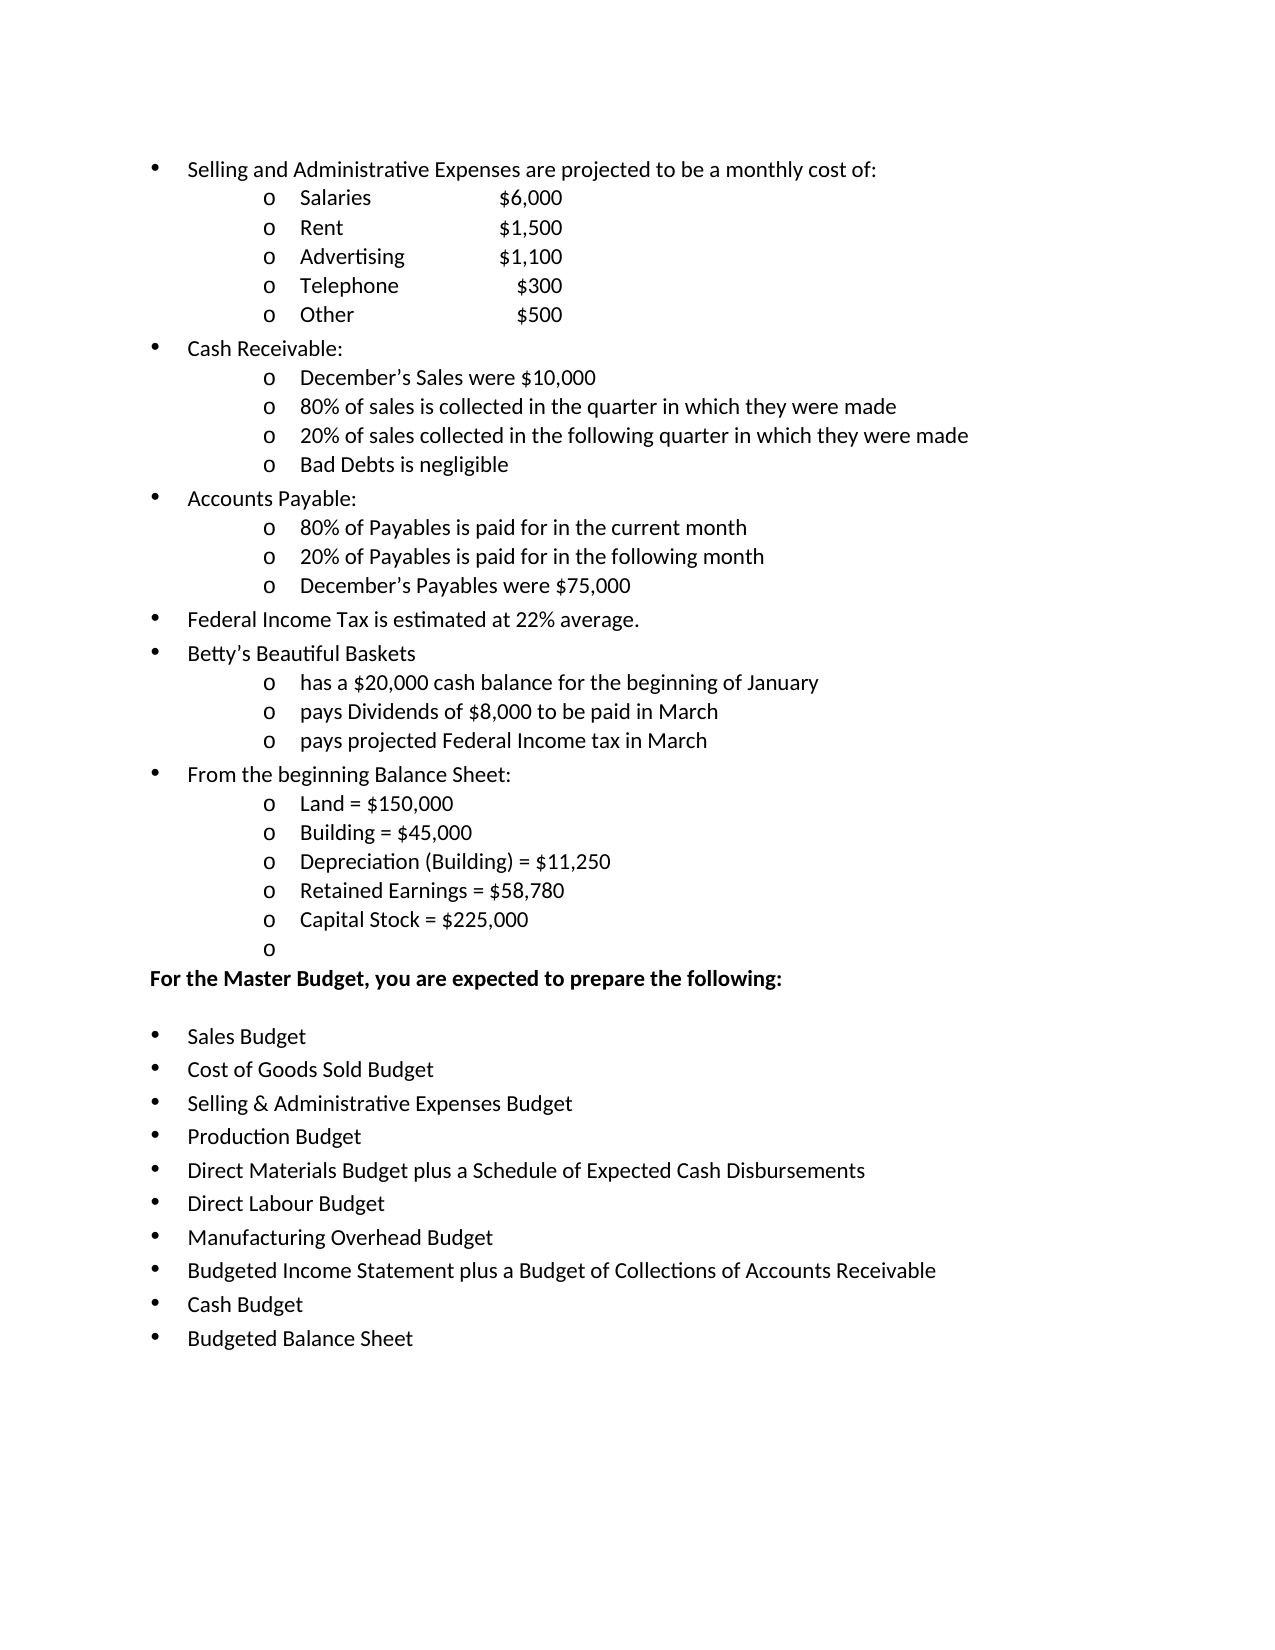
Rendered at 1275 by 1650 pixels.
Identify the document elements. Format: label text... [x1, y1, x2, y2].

list Depreciation (Building) = $11,250 [262, 847, 1125, 876]
list December’s Payables were $75,000 [262, 571, 1125, 601]
list December’s Sales were $10,000 [262, 363, 1125, 392]
list has a $20,000 cash balance for the beginning of January [262, 668, 1125, 697]
list Selling and Administrative Expenses are projected to be a monthly cost of: [150, 150, 1125, 183]
list 20% of sales collected in the following quarter in which they were made [262, 421, 1125, 450]
list Other $500 [262, 300, 1125, 329]
list Bad Debts is negligible [262, 450, 1125, 479]
list 80% of Payables is paid for in the current month [262, 513, 1125, 542]
list Land = $150,000 [262, 789, 1125, 818]
list Telephone $300 [262, 271, 1125, 300]
list Budgeted Income Statement plus a Budget of Collections of Accounts Receivable [150, 1252, 1125, 1285]
list 80% of sales is collected in the quarter in which they were made [262, 392, 1125, 421]
list Budgeted Balance Sheet [150, 1319, 1125, 1352]
list Federal Income Tax is estimated at 22% average. [150, 601, 1125, 634]
list pays projected Federal Income tax in March [262, 726, 1125, 755]
list 20% of Payables is paid for in the following month [262, 542, 1125, 571]
list pays Dividends of $8,000 to be paid in March [262, 697, 1125, 726]
list Accounts Payable: [150, 479, 1125, 513]
list Sales Budget [150, 1017, 1125, 1050]
text For the Master Budget, you are expected to prepare the following: [150, 964, 1125, 992]
list Capital Stock = $225,000 [262, 905, 1125, 934]
list Cost of Goods Sold Budget [150, 1050, 1125, 1084]
list Salaries $6,000 [262, 183, 1125, 213]
list Cash Budget [150, 1285, 1125, 1319]
list Direct Materials Budget plus a Schedule of Expected Cash Disbursements [150, 1151, 1125, 1184]
list Rent $1,500 [262, 213, 1125, 242]
list Cash Receivable: [150, 329, 1125, 363]
list Retained Earnings = $58,780 [262, 876, 1125, 905]
list Building = $45,000 [262, 818, 1125, 847]
list From the beginning Balance Sheet: [150, 755, 1125, 789]
list Manufacturing Overhead Budget [150, 1218, 1125, 1252]
list Selling & Administrative Expenses Budget [150, 1084, 1125, 1117]
list Production Budget [150, 1117, 1125, 1151]
list Direct Labour Budget [150, 1184, 1125, 1218]
list Betty’s Beautiful Baskets [150, 634, 1125, 668]
list Advertising $1,100 [262, 242, 1125, 271]
